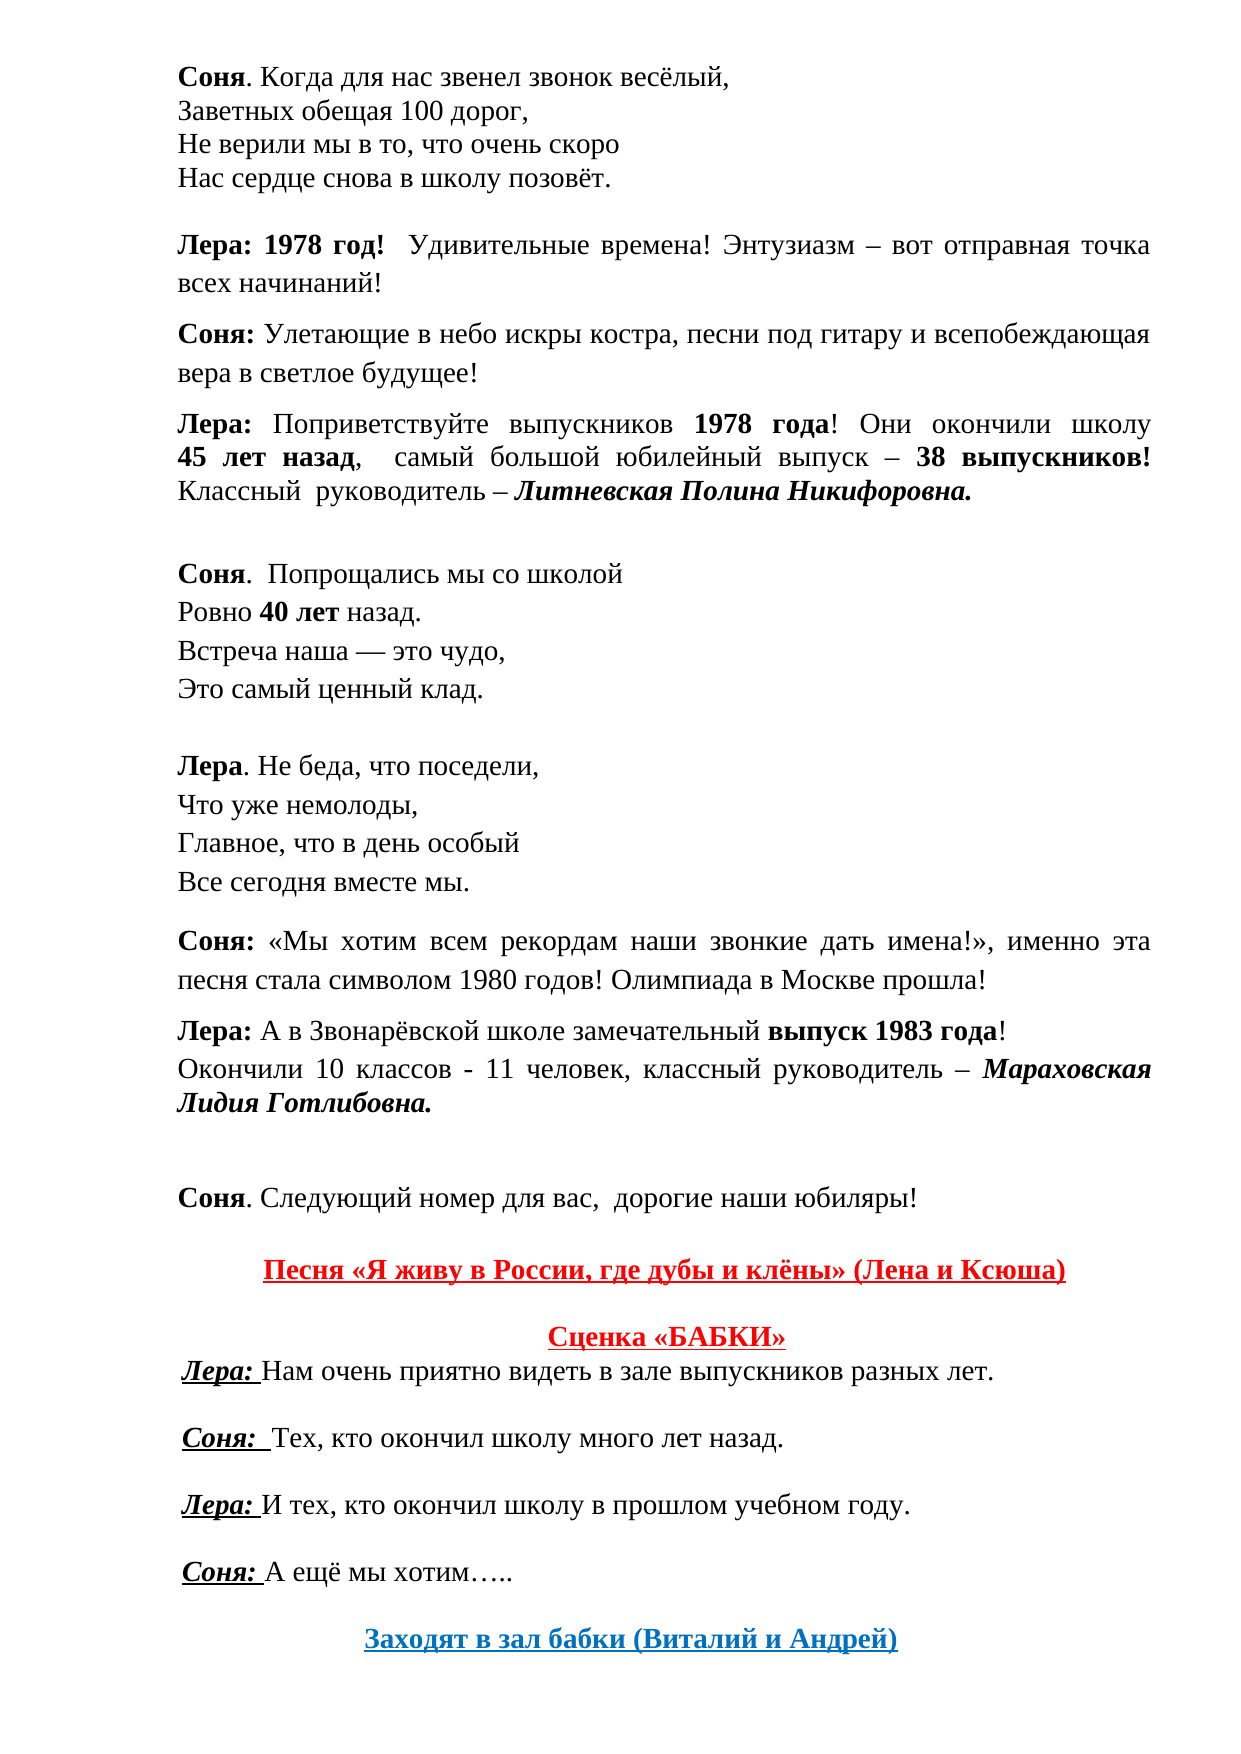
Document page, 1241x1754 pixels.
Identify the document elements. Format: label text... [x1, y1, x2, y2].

text Лера: И тех, кто окончил школу в прошлом учебном году. [182, 1454, 1152, 1521]
text Соня. Когда для нас звенел звонок весёлый, [177, 59, 1152, 93]
text Соня: А ещё мы хотим….. [182, 1521, 1152, 1588]
text Соня. Попрощались мы со школой Ровно 40 лет назад. Встреча наша — это чудо, Это самый ценный клад. Лера. Не беда, что поседели, Что уже немолоды, Главное, что в день особый Все сегодня вместе мы. [177, 556, 1152, 898]
text Песня «Я живу в России, где дубы и клёны» (Лена и Ксюша) [177, 1252, 1152, 1286]
text Соня: Тех, кто окончил школу много лет назад. [182, 1387, 1152, 1454]
text Сценка «БАБКИ» [182, 1319, 1152, 1353]
text Заходят в зал бабки (Виталий и Андрей) [182, 1588, 1152, 1655]
text Лера: Поприветствуйте выпускников 1978 года! Они окончили школу 45 лет назад, самый большой юбилейный выпуск – 38 выпускников! Классный руководитель – Литневская Полина Никифоровна. [177, 406, 1152, 507]
text Соня. Следующий номер для вас, дорогие наши юбиляры! [177, 1180, 1152, 1214]
text Нас сердце снова в школу позовёт. [177, 160, 1152, 193]
text Лера: Нам очень приятно видеть в зале выпускников разных лет. [182, 1353, 1152, 1387]
text Лера: 1978 год! Удивительные времена! Энтузиазм – вот отправная точка всех начинаний! [177, 227, 1152, 299]
text Соня: «Мы хотим всем рекордам наши звонкие дать имена!», именно эта песня стала символом 1980 годов! Олимпиада в Москве прошла! [177, 923, 1152, 996]
text Лера: А в Звонарёвской школе замечательный выпуск 1983 года! [177, 1013, 1152, 1047]
text Соня: Улетающие в небо искры костра, песни под гитару и всепобеждающая вера в светлое будущее! [177, 316, 1152, 388]
text Заветных обещая 100 дорог, [177, 93, 1152, 126]
text Не верили мы в то, что очень скоро [177, 126, 1152, 160]
text Окончили 10 классов - 11 человек, классный руководитель – Мараховская Лидия Готлибовна. [177, 1052, 1152, 1119]
